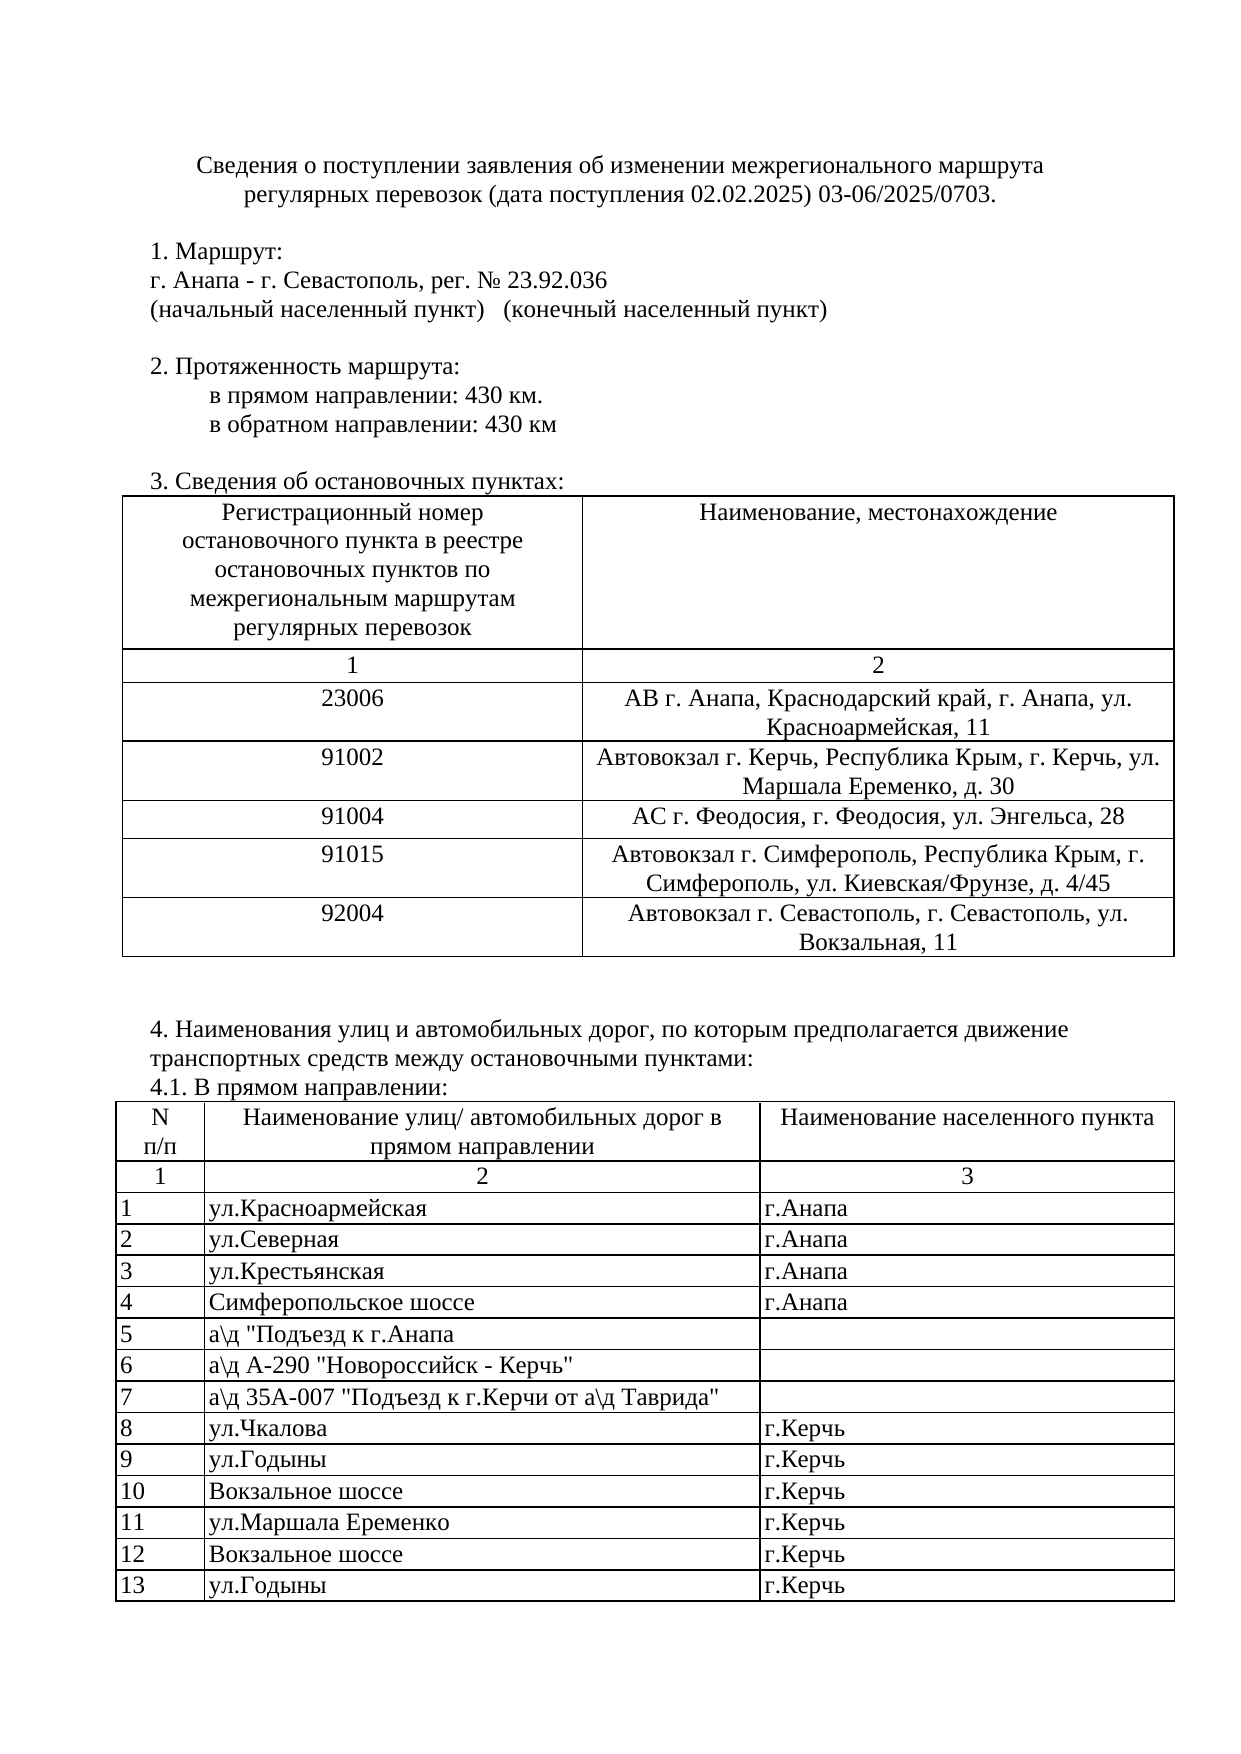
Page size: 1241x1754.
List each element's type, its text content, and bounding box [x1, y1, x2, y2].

table_cell г.Керчь [761, 1413, 1174, 1443]
table_cell г.Анапа [761, 1287, 1174, 1317]
table_cell г.Керчь [761, 1571, 1174, 1600]
table_cell АВ г. Анапа, Краснодарский край, г. Анапа, ул. Красноармейская, 11 [583, 683, 1173, 740]
table_cell ул.Чкалова [205, 1413, 759, 1443]
table_cell а\д А-290 "Новороссийск - Керчь" [205, 1350, 759, 1380]
table_cell 8 [117, 1413, 204, 1443]
table_cell г.Керчь [761, 1445, 1174, 1474]
text Сведения о поступлении заявления об изменении межрегионального маршрута регулярных перевозок (дата поступления 02.02.2025) 03-06/2025/0703. [150, 150, 1090, 207]
table_cell 6 [117, 1350, 204, 1380]
table_header Наименование населенного пункта [761, 1102, 1174, 1160]
table_cell 9 [117, 1445, 204, 1474]
table_cell г.Анапа [761, 1193, 1174, 1223]
table_cell 3 [117, 1256, 204, 1286]
table_cell Вокзальное шоссе [205, 1476, 759, 1506]
table_cell Вокзальное шоссе [205, 1539, 759, 1569]
table_cell Автовокзал г. Симферополь, Республика Крым, г. Симферополь, ул. Киевская/Фрунзе, д. 4/45 [583, 839, 1173, 896]
table_header Регистрационный номер остановочного пункта в реестре остановочных пунктов по межрегиональным маршрутам регулярных перевозок [123, 497, 582, 648]
table_cell 1 [117, 1162, 204, 1191]
table_cell 12 [117, 1539, 204, 1569]
table_cell г.Анапа [761, 1225, 1174, 1254]
table_cell ул.Годыны [205, 1445, 759, 1474]
table_cell 2 [117, 1225, 204, 1254]
table_cell 91002 [123, 742, 582, 799]
table_cell Автовокзал г. Севастополь, г. Севастополь, ул. Вокзальная, 11 [583, 898, 1173, 956]
text 4.1. В прямом направлении: [150, 1072, 1090, 1101]
table_cell а\д "Подъезд к г.Анапа [205, 1319, 759, 1349]
table_cell 10 [117, 1476, 204, 1506]
table_cell 11 [117, 1508, 204, 1537]
table_cell а\д 35А-007 "Подъезд к г.Керчи от а\д Таврида" [205, 1382, 759, 1412]
text в прямом направлении: 430 км. [150, 380, 1090, 409]
table_cell г.Анапа [761, 1256, 1174, 1286]
table_cell 7 [117, 1382, 204, 1412]
table_cell г.Керчь [761, 1508, 1174, 1537]
table_cell Автовокзал г. Керчь, Республика Крым, г. Керчь, ул. Маршала Еременко, д. 30 [583, 742, 1173, 799]
table_header Наименование улиц/ автомобильных дорог в прямом направлении [205, 1102, 760, 1160]
text 1. Маршрут: [150, 236, 1090, 265]
table_cell 1 [117, 1193, 204, 1223]
table_cell 23006 [123, 683, 582, 740]
text г. Анапа - г. Севастополь, рег. № 23.92.036 [150, 265, 1090, 294]
table_cell 2 [583, 650, 1173, 681]
table_cell 5 [117, 1319, 204, 1349]
table_cell ул.Красноармейская [205, 1193, 759, 1223]
table_cell ул.Северная [205, 1225, 759, 1254]
table_cell 3 [761, 1162, 1174, 1191]
table_header N п/п [117, 1102, 204, 1160]
table_cell ул.Маршала Еременко [205, 1508, 759, 1537]
table_cell [761, 1382, 1174, 1412]
table_cell 91004 [123, 801, 582, 837]
table_cell 2 [205, 1162, 759, 1191]
table_cell [761, 1350, 1174, 1380]
table_cell Симферопольское шоссе [205, 1287, 759, 1317]
text 2. Протяженность маршрута: [150, 351, 1090, 380]
table_cell [761, 1319, 1174, 1349]
text 4. Наименования улиц и автомобильных дорог, по которым предполагается движение транспортных средств между остановочными пунктами: [150, 1014, 1090, 1072]
text (начальный населенный пункт) (конечный населенный пункт) [150, 294, 1090, 322]
table_header Наименование, местонахождение [583, 497, 1173, 648]
table_cell 92004 [123, 898, 582, 956]
table_cell 4 [117, 1287, 204, 1317]
table_cell г.Керчь [761, 1539, 1174, 1569]
table_cell г.Керчь [761, 1476, 1174, 1506]
table_cell АС г. Феодосия, г. Феодосия, ул. Энгельса, 28 [583, 801, 1173, 837]
table_cell ул.Крестьянская [205, 1256, 759, 1286]
table_cell 1 [123, 650, 582, 681]
table_cell ул.Годыны [205, 1571, 759, 1600]
text 3. Сведения об остановочных пунктах: [150, 466, 1090, 495]
table_cell 13 [117, 1571, 204, 1600]
text в обратном направлении: 430 км [150, 409, 1090, 437]
table_cell 91015 [123, 839, 582, 896]
